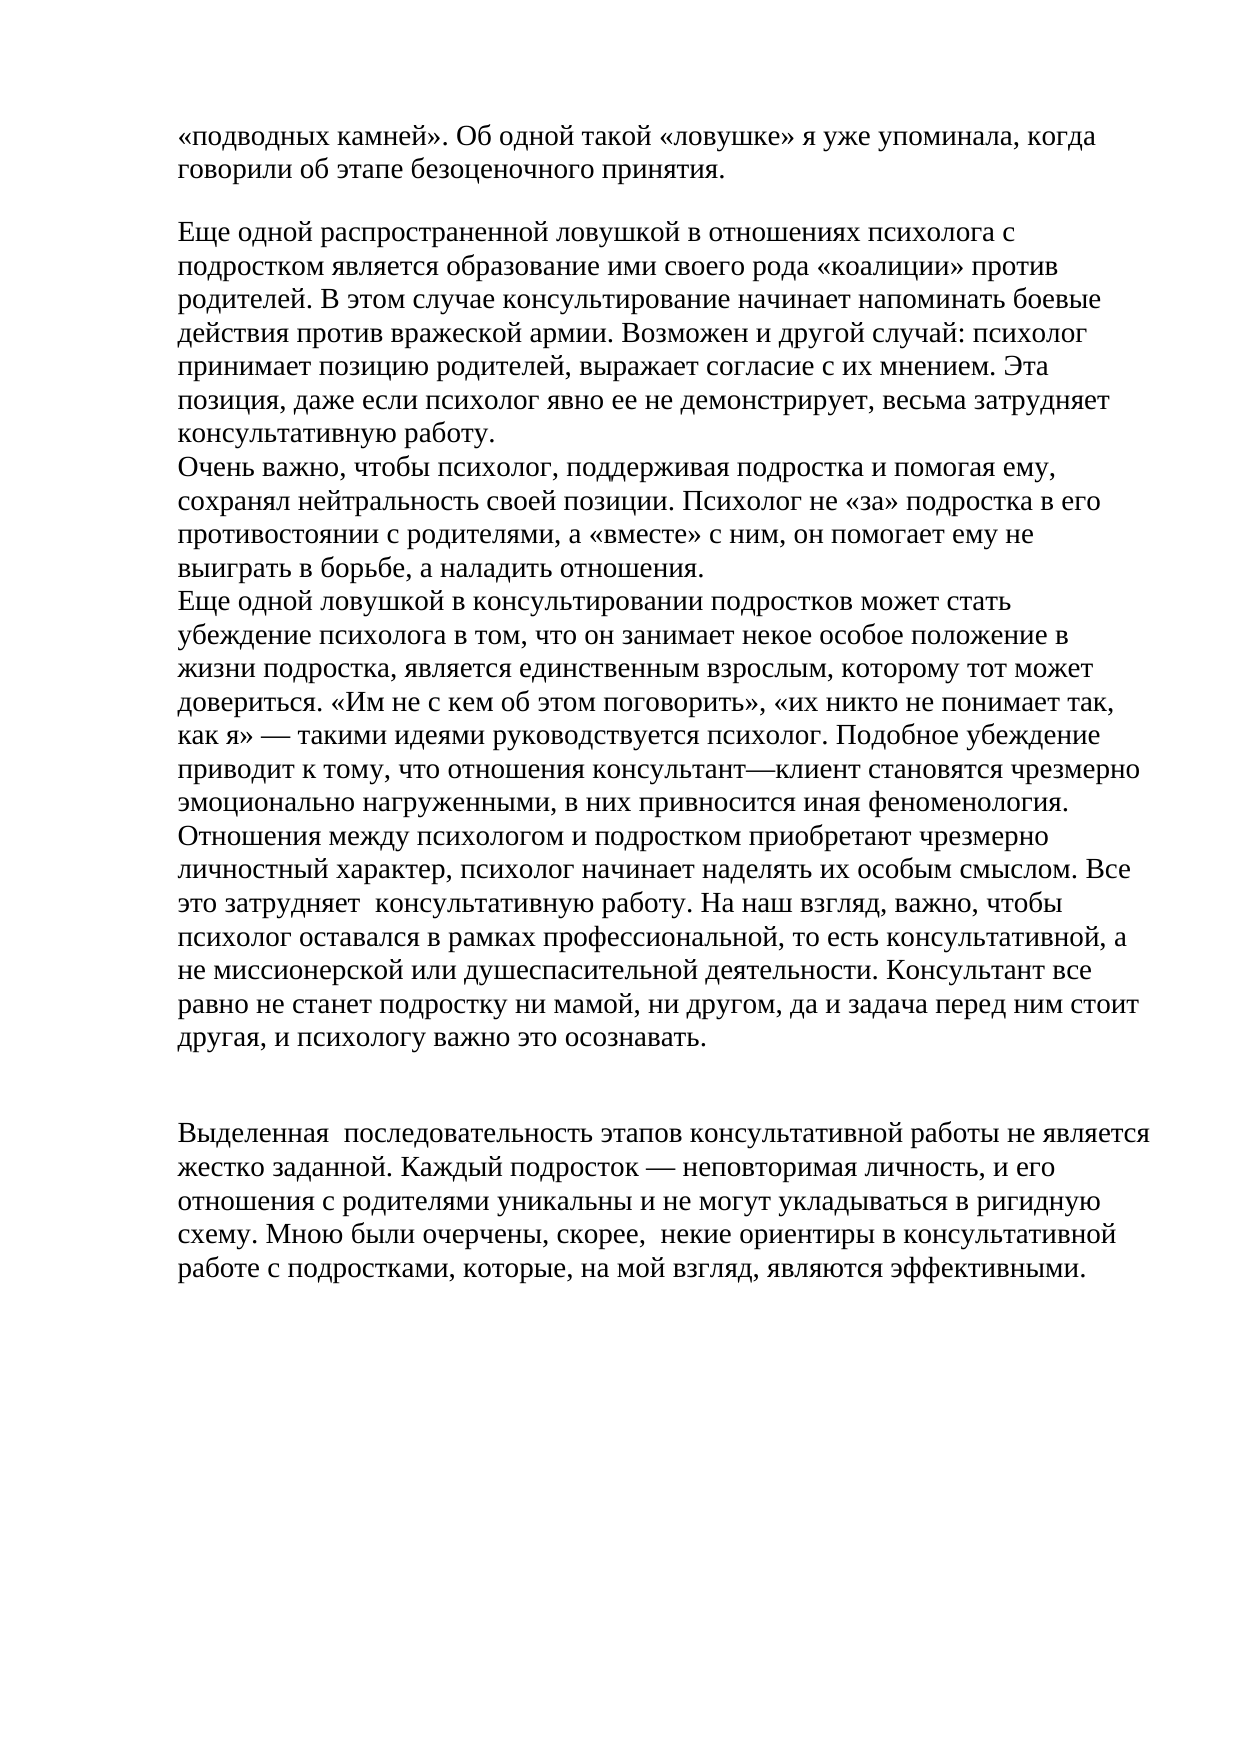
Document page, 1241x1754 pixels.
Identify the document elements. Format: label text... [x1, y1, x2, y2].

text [177, 118, 1152, 185]
text Выделенная последовательность этапов консультативной работы не является жестко заданной. Каждый подросток — неповторимая личность, и его отношения с родителями уникальны и не могут укладываться в ригидную схему. Мною были очерчены, скорее, некие ориентиры в консультативной работе с подростками, которые, на мой взгляд, являются эффективными. [177, 1082, 1152, 1283]
text Еще одной распространенной ловушкой в отношениях психолога с подростком является образование ими своего рода «коалиции» против родителей. В этом случае консультирование начинает напоминать боевые действия против вражеской армии. Возможен и другой случай: психолог принимает позицию родителей, выражает согласие с их мнением. Эта позиция, даже если психолог явно ее не демонстрирует, весьма затрудняет консультативную работу. Очень важно, чтобы психолог, поддерживая подростка и помогая ему, сохранял нейтральность своей позиции. Психолог не «за» подростка в его противостоянии с родителями, а «вместе» с ним, он помогает ему не выиграть в борьбе, а наладить отношения. Еще одной ловушкой в консультировании подростков может стать убеждение психолога в том, что он занимает некое особое положение в жизни подростка, является единственным взрослым, которому тот может довериться. «Им не с кем об этом поговорить», «их никто не понимает так, как я» — такими идеями руководствуется психолог. Подобное убеждение приводит к тому, что отношения консультант—клиент становятся чрезмерно эмоционально нагруженными, в них привносится иная феноменология. Отношения между психологом и подростком приобретают чрезмерно личностный характер, психолог начинает наделять их особым смыслом. Все это затрудняет консультативную работу. На наш взгляд, важно, чтобы психолог оставался в рамках профессиональной, то есть консультативной, а не миссионерской или душеспасительной деятельности. Консультант все равно не станет подростку ни мамой, ни другом, да и задача перед ним стоит другая, и психологу важно это осознавать. [177, 214, 1152, 1053]
